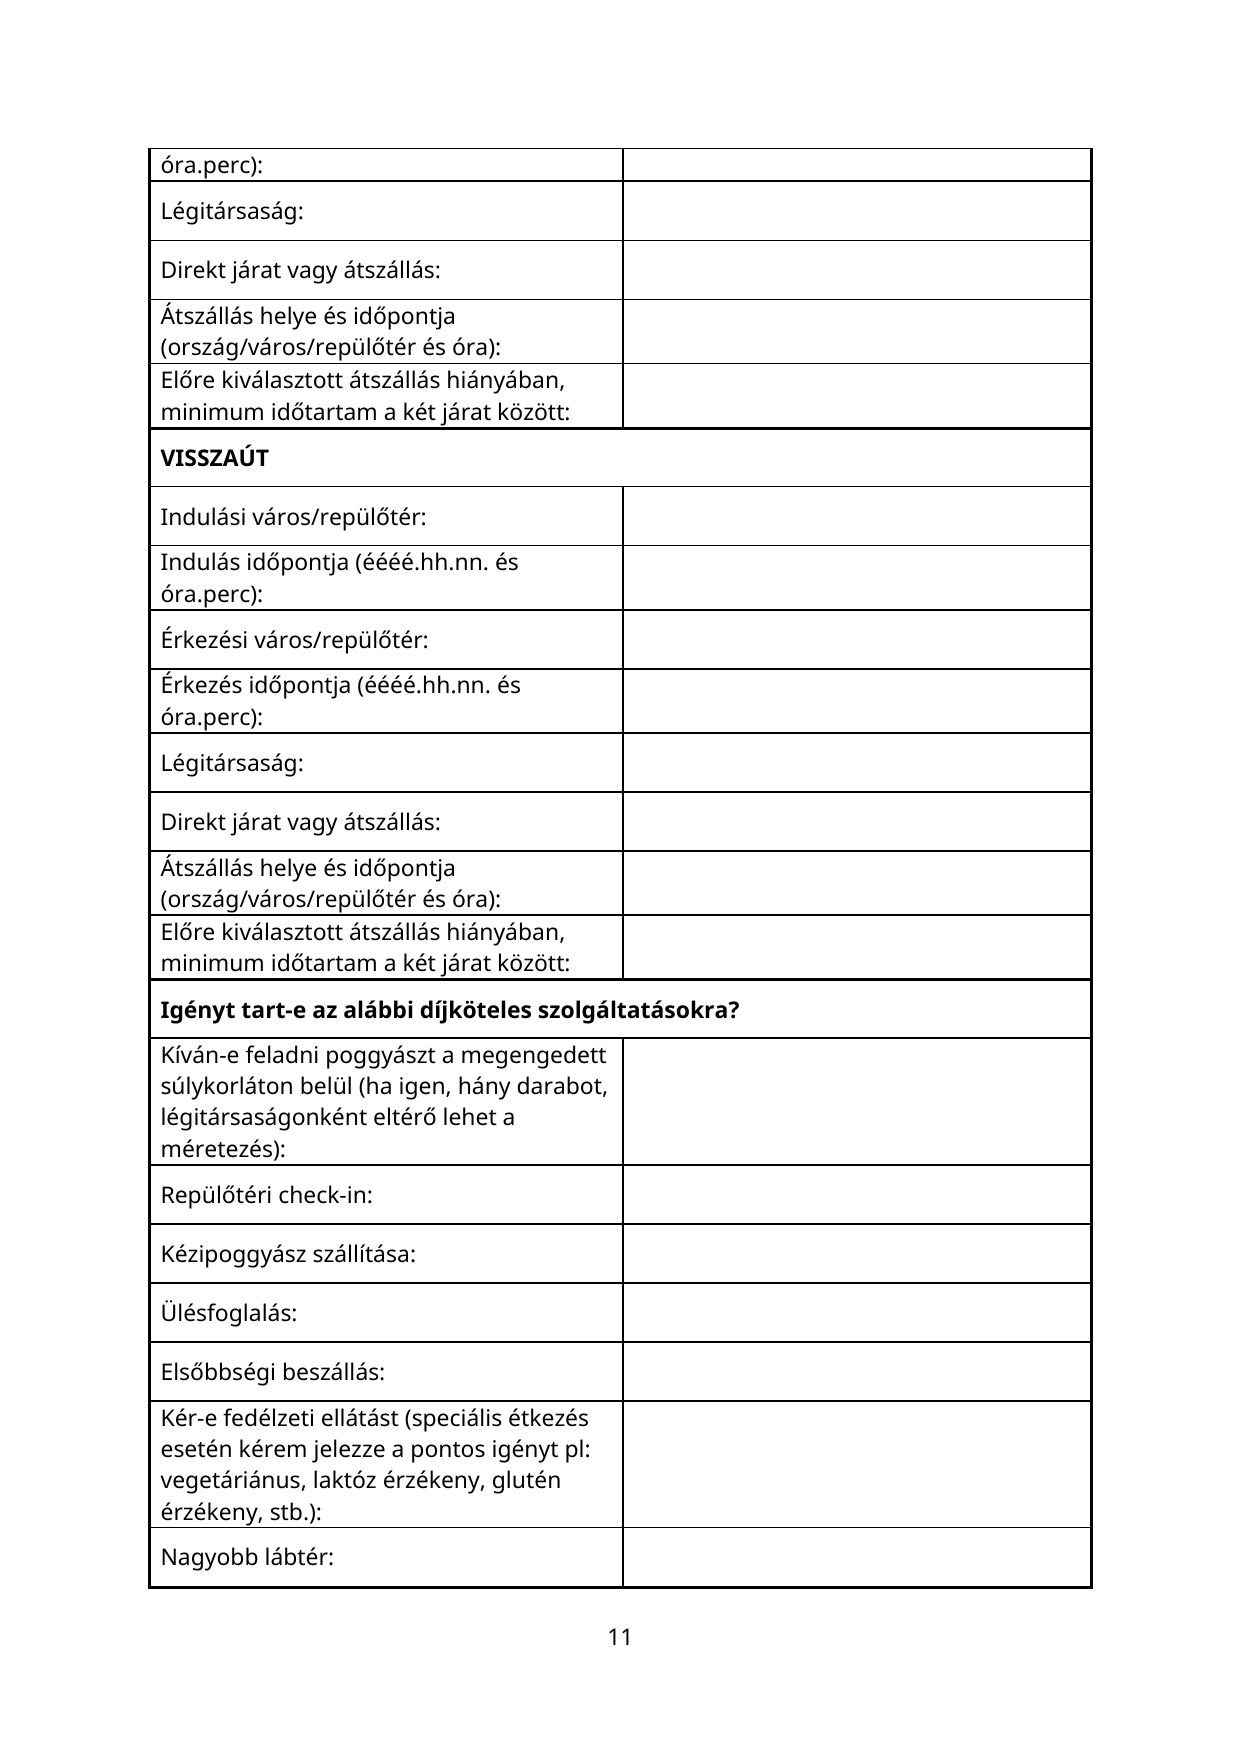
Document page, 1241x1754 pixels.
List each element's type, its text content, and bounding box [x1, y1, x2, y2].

table_cell Átszállás helye és időpontja (ország/város/repülőtér és óra): [151, 852, 622, 914]
table_cell [624, 1225, 1090, 1282]
table_cell Előre kiválasztott átszállás hiányában, minimum időtartam a két járat között: [151, 364, 622, 427]
table_cell [624, 1039, 1090, 1164]
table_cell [151, 149, 622, 180]
table_cell [624, 852, 1090, 914]
table_cell [624, 1284, 1090, 1341]
table_cell Direkt járat vagy átszállás: [151, 793, 622, 850]
table_cell Ülésfoglalás: [151, 1284, 622, 1341]
table_cell [624, 300, 1090, 363]
table_cell Kézipoggyász szállítása: [151, 1225, 622, 1282]
table_cell Direkt járat vagy átszállás: [151, 241, 622, 298]
table_cell Érkezés időpontja (éééé.hh.nn. és óra.perc): [151, 670, 622, 732]
table_cell Repülőtéri check-in: [151, 1166, 622, 1223]
table_cell Előre kiválasztott átszállás hiányában, minimum időtartam a két járat között: [151, 916, 622, 978]
table_cell [624, 1402, 1090, 1527]
table_cell Nagyobb lábtér: [151, 1528, 622, 1586]
table_cell [624, 149, 1090, 180]
table_cell Indulás időpontja (éééé.hh.nn. és óra.perc): [151, 546, 622, 609]
table_cell Érkezési város/repülőtér: [151, 611, 622, 668]
table_cell [624, 734, 1090, 791]
table_cell [624, 182, 1090, 239]
table_cell Kíván-e feladni poggyászt a megengedett súlykorláton belül (ha igen, hány darabot, légitársaságonként eltérő lehet a méretezés): [151, 1039, 622, 1164]
table_cell [624, 1528, 1090, 1586]
table_cell Elsőbbségi beszállás: [151, 1343, 622, 1400]
table_cell Igényt tart-e az alábbi díjköteles szolgáltatásokra? [151, 981, 1090, 1037]
table_cell [624, 241, 1090, 298]
table_cell Légitársaság: [151, 734, 622, 791]
table_cell [624, 793, 1090, 850]
table_cell Átszállás helye és időpontja (ország/város/repülőtér és óra): [151, 300, 622, 363]
table_cell Kér-e fedélzeti ellátást (speciális étkezés esetén kérem jelezze a pontos igényt pl: vegetáriánus, laktóz érzékeny, glutén érzékeny, stb.): [151, 1402, 622, 1527]
table_cell [624, 1166, 1090, 1223]
table_cell [624, 611, 1090, 668]
table_cell [624, 1343, 1090, 1400]
table_cell [624, 487, 1090, 545]
table_cell [624, 364, 1090, 427]
table_cell Légitársaság: [151, 182, 622, 239]
table_cell [624, 670, 1090, 732]
table_cell Indulási város/repülőtér: [151, 487, 622, 545]
table_cell [624, 916, 1090, 978]
table_cell VISSZAÚT [151, 430, 1090, 486]
table_cell [624, 546, 1090, 609]
